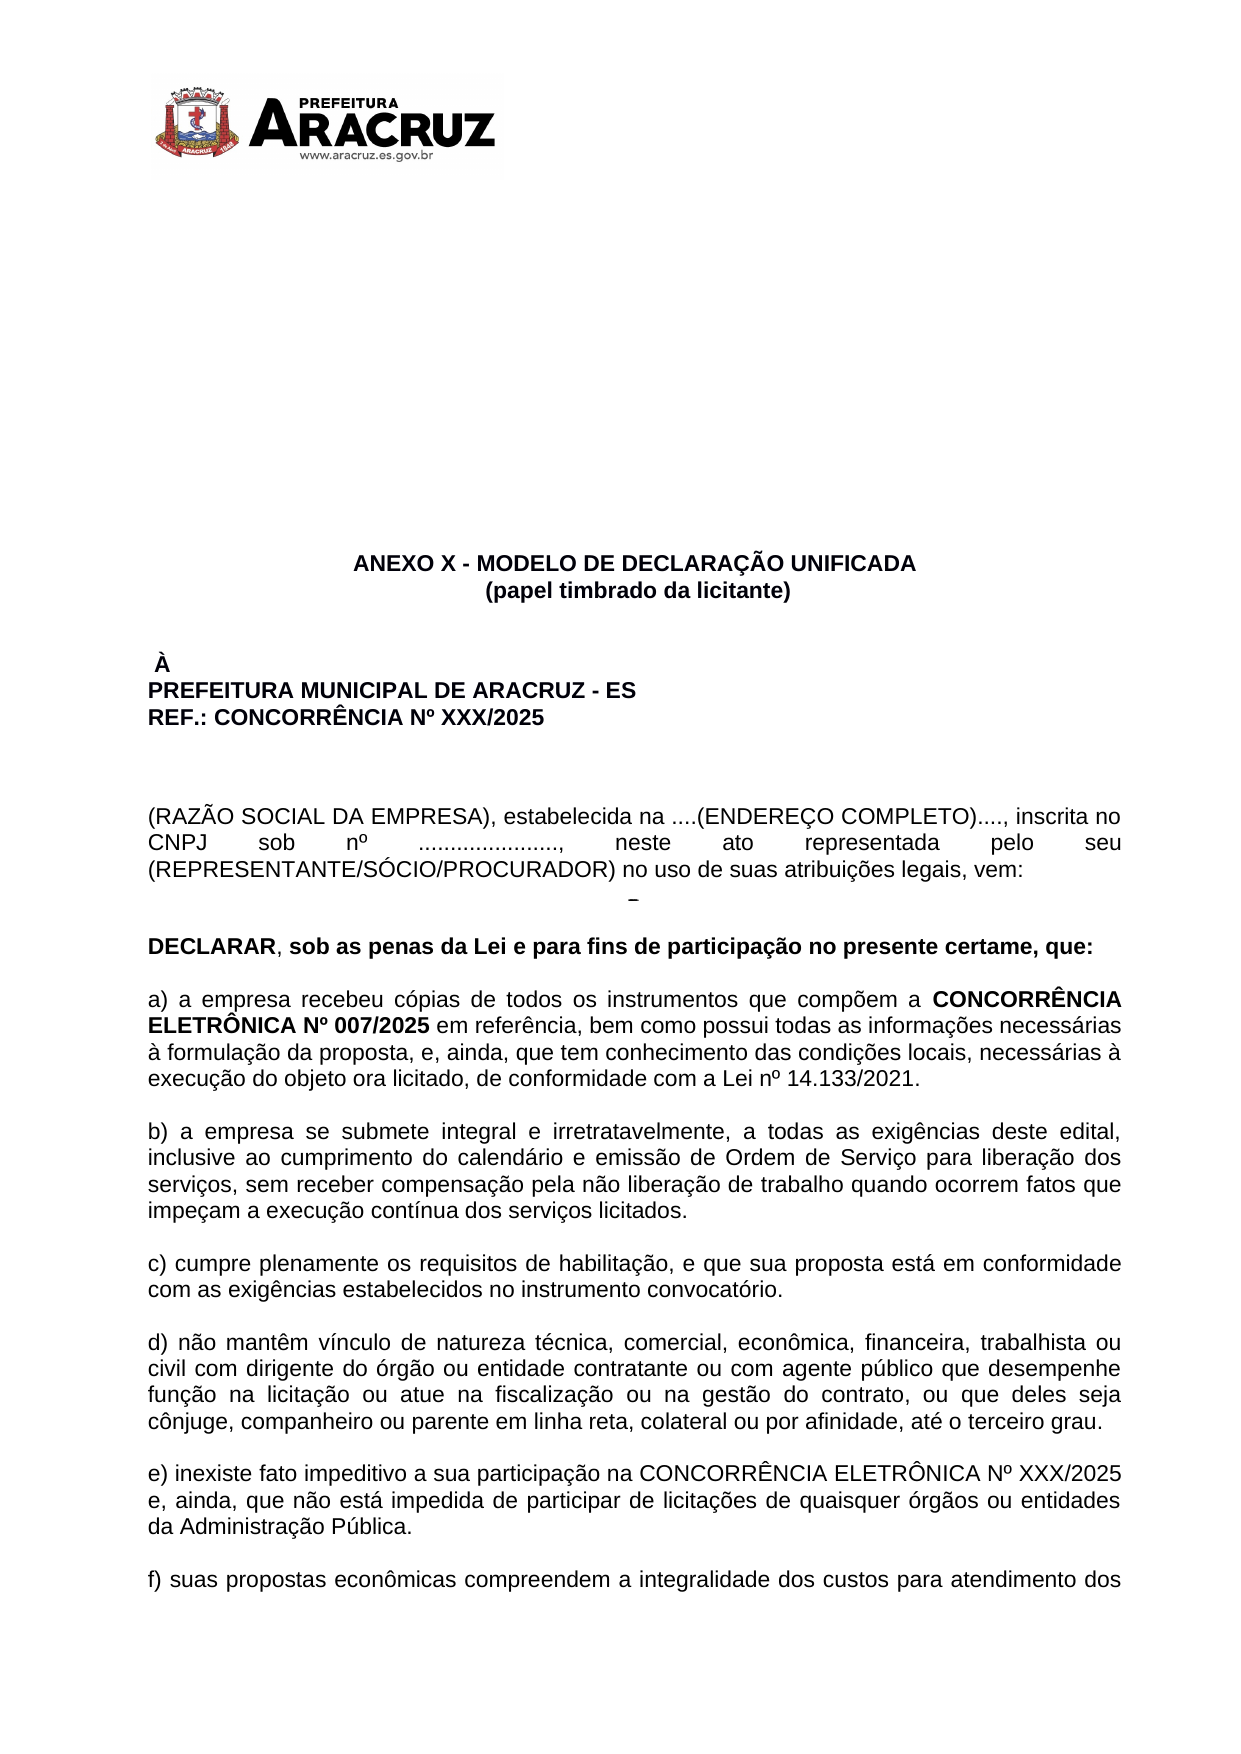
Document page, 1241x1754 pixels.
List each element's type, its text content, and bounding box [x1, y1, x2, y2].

text a) a empresa recebeu cópias de todos os instrumentos que compõem a CONCORRÊNCIA ELETRÔNICA Nº 007/2025 em referência, bem como possui todas as informações necessárias à formulação da proposta, e, ainda, que tem conhecimento das condições locais, necessárias à execução do objeto ora licitado, de conformidade com a Lei nº 14.133/2021. [148, 986, 1122, 1091]
subtitle PREFEITURA MUNICIPAL DE ARACRUZ - ES [148, 677, 1122, 704]
text b) a empresa se submete integral e irretratavelmente, a todas as exigências deste edital, inclusive ao cumprimento do calendário e emissão de Ordem de Serviço para liberação dos serviços, sem receber compensação pela não liberação de trabalho quando ocorrem fatos que impeçam a execução contínua dos serviços licitados. [148, 1118, 1122, 1223]
subtitle ANEXO X - MODELO DE DECLARAÇÃO UNIFICADA [148, 550, 1122, 577]
subtitle À [148, 651, 1122, 677]
text e) inexiste fato impeditivo a sua participação na CONCORRÊNCIA ELETRÔNICA Nº XXX/2025 e, ainda, que não está impedida de participar de licitações de quaisquer órgãos ou entidades da Administração Pública. [148, 1460, 1122, 1539]
text c) cumpre plenamente os requisitos de habilitação, e que sua proposta está em conformidade com as exigências estabelecidos no instrumento convocatório. [148, 1249, 1122, 1302]
text (RAZÃO SOCIAL DA EMPRESA), estabelecida na ....(ENDEREÇO COMPLETO)...., inscrita no CNPJ sob nº ......................, neste ato representada pelo seu (REPRESENTANTE/SÓCIO/PROCURADOR) no uso de suas atribuições legais, vem: [148, 803, 1122, 882]
subtitle REF.: CONCORRÊNCIA Nº XXX/2025 [148, 704, 1122, 730]
text DECLARAR, sob as penas da Lei e para fins de participação no presente certame, que: [148, 933, 1122, 960]
picture [151, 73, 504, 180]
text d) não mantêm vínculo de natureza técnica, comercial, econômica, financeira, trabalhista ou civil com dirigente do órgão ou entidade contratante ou com agente público que desempenhe função na licitação ou atue na fiscalização ou na gestão do contrato, ou que deles seja cônjuge, companheiro ou parente em linha reta, colateral ou por afinidade, até o terceiro grau. [148, 1329, 1122, 1434]
subtitle (papel timbrado da licitante) [148, 577, 1122, 603]
